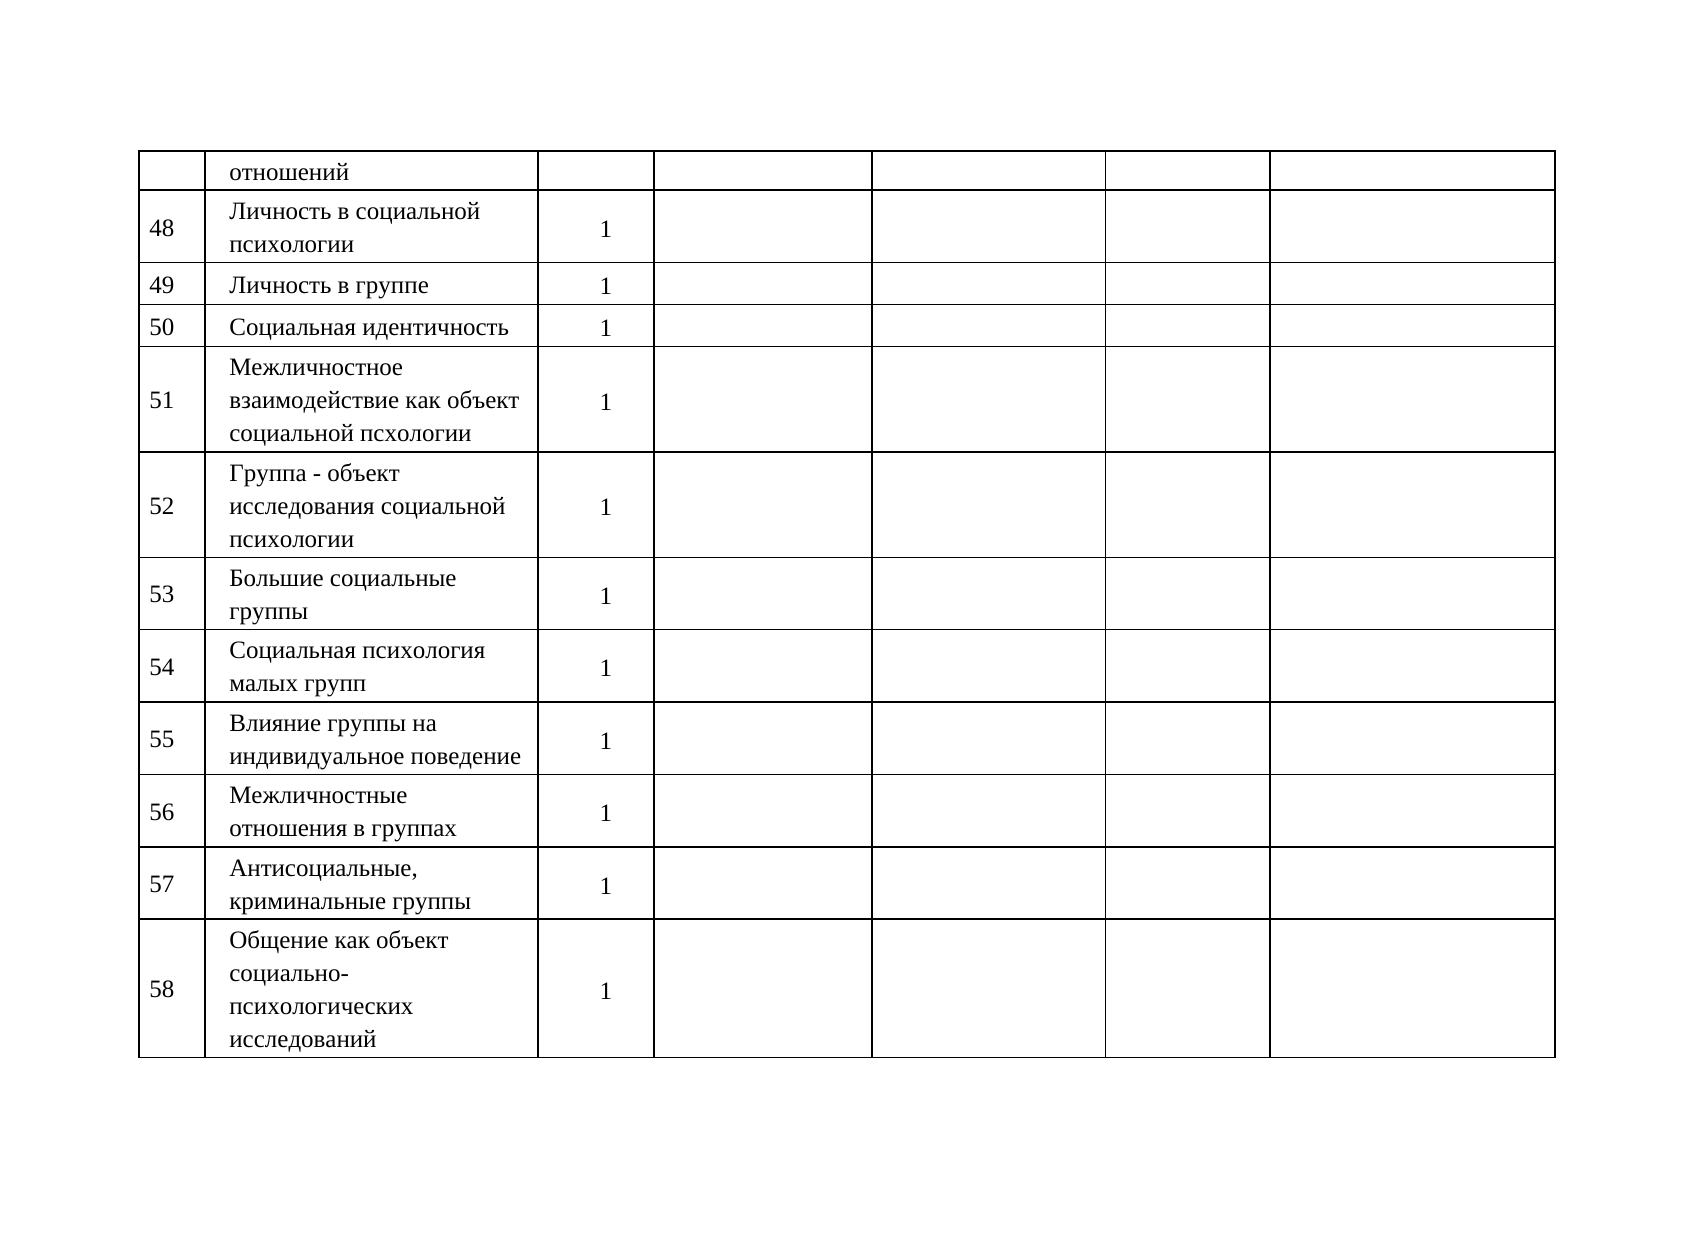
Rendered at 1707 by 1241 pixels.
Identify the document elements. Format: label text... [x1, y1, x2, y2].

table_cell [1271, 920, 1554, 1057]
table_cell [1106, 630, 1269, 701]
table_cell [1106, 848, 1269, 918]
table_cell [1106, 347, 1269, 451]
table_cell [873, 263, 1105, 304]
table_cell [873, 630, 1105, 701]
table_cell [1106, 703, 1269, 773]
table_cell 48 [140, 191, 204, 262]
table_cell [1271, 703, 1554, 773]
table_cell 1 [539, 775, 653, 846]
table_cell Личность в социальной психологии [206, 191, 537, 262]
table_cell [1271, 347, 1554, 451]
table_cell [655, 347, 871, 451]
table_cell [873, 703, 1105, 773]
table_cell 47 [140, 152, 204, 189]
table_cell [1106, 305, 1269, 346]
table_cell [1271, 152, 1554, 189]
table_cell 1 [539, 558, 653, 629]
table_cell [655, 630, 871, 701]
table_cell 56 [140, 775, 204, 846]
table_cell [1271, 848, 1554, 918]
table_cell 1 [539, 263, 653, 304]
table_cell [873, 558, 1105, 629]
table_cell 51 [140, 347, 204, 451]
table_cell [1106, 920, 1269, 1057]
table_cell 50 [140, 305, 204, 346]
table_cell 1 [539, 152, 653, 189]
table_cell 54 [140, 630, 204, 701]
table_cell Большие социальные группы [206, 558, 537, 629]
table_cell Антисоциальные, криминальные группы [206, 848, 537, 918]
table_cell 1 [539, 703, 653, 773]
table_cell [1106, 152, 1269, 189]
table_cell 49 [140, 263, 204, 304]
table_cell [1271, 191, 1554, 262]
table_cell 58 [140, 920, 204, 1057]
table_cell [1106, 263, 1269, 304]
table_cell [873, 453, 1105, 556]
table_cell Общение как объект социально-психологических исследований [206, 920, 537, 1057]
table_cell [1271, 453, 1554, 556]
table_cell Группа - объект исследования социальной психологии [206, 453, 537, 556]
table_cell 57 [140, 848, 204, 918]
table_cell [655, 263, 871, 304]
table_cell [655, 558, 871, 629]
table_cell 1 [539, 920, 653, 1057]
table_cell [1271, 263, 1554, 304]
table_cell [655, 920, 871, 1057]
table_cell Социальная психология малых групп [206, 630, 537, 701]
table_cell Межличностное взаимодействие как объект социальной псхологии [206, 347, 537, 451]
table_cell [873, 305, 1105, 346]
table_cell 53 [140, 558, 204, 629]
table_cell [1106, 775, 1269, 846]
table_cell [655, 775, 871, 846]
table_cell [655, 152, 871, 189]
table_cell [873, 848, 1105, 918]
table_cell [1271, 775, 1554, 846]
table_cell 1 [539, 305, 653, 346]
table_cell 1 [539, 453, 653, 556]
table_cell 55 [140, 703, 204, 773]
table_cell [1271, 305, 1554, 346]
table_cell [655, 848, 871, 918]
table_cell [206, 152, 537, 189]
table_cell 1 [539, 848, 653, 918]
table_cell [873, 152, 1105, 189]
table_cell Личность в группе [206, 263, 537, 304]
table_cell [655, 191, 871, 262]
table_cell [873, 191, 1105, 262]
table_cell Социальная идентичность [206, 305, 537, 346]
table_cell [873, 347, 1105, 451]
table_cell 1 [539, 347, 653, 451]
table_cell Межличностные отношения в группах [206, 775, 537, 846]
table_cell [1106, 558, 1269, 629]
table_cell [873, 920, 1105, 1057]
table_cell [655, 305, 871, 346]
table_cell [1271, 630, 1554, 701]
table_cell [1271, 558, 1554, 629]
table_cell [655, 453, 871, 556]
table_cell [655, 703, 871, 773]
table_cell [873, 775, 1105, 846]
table_cell Влияние группы на индивидуальное поведение [206, 703, 537, 773]
table_cell 1 [539, 630, 653, 701]
table_cell 52 [140, 453, 204, 556]
table_cell 1 [539, 191, 653, 262]
table_cell [1106, 453, 1269, 556]
table_cell [1106, 191, 1269, 262]
